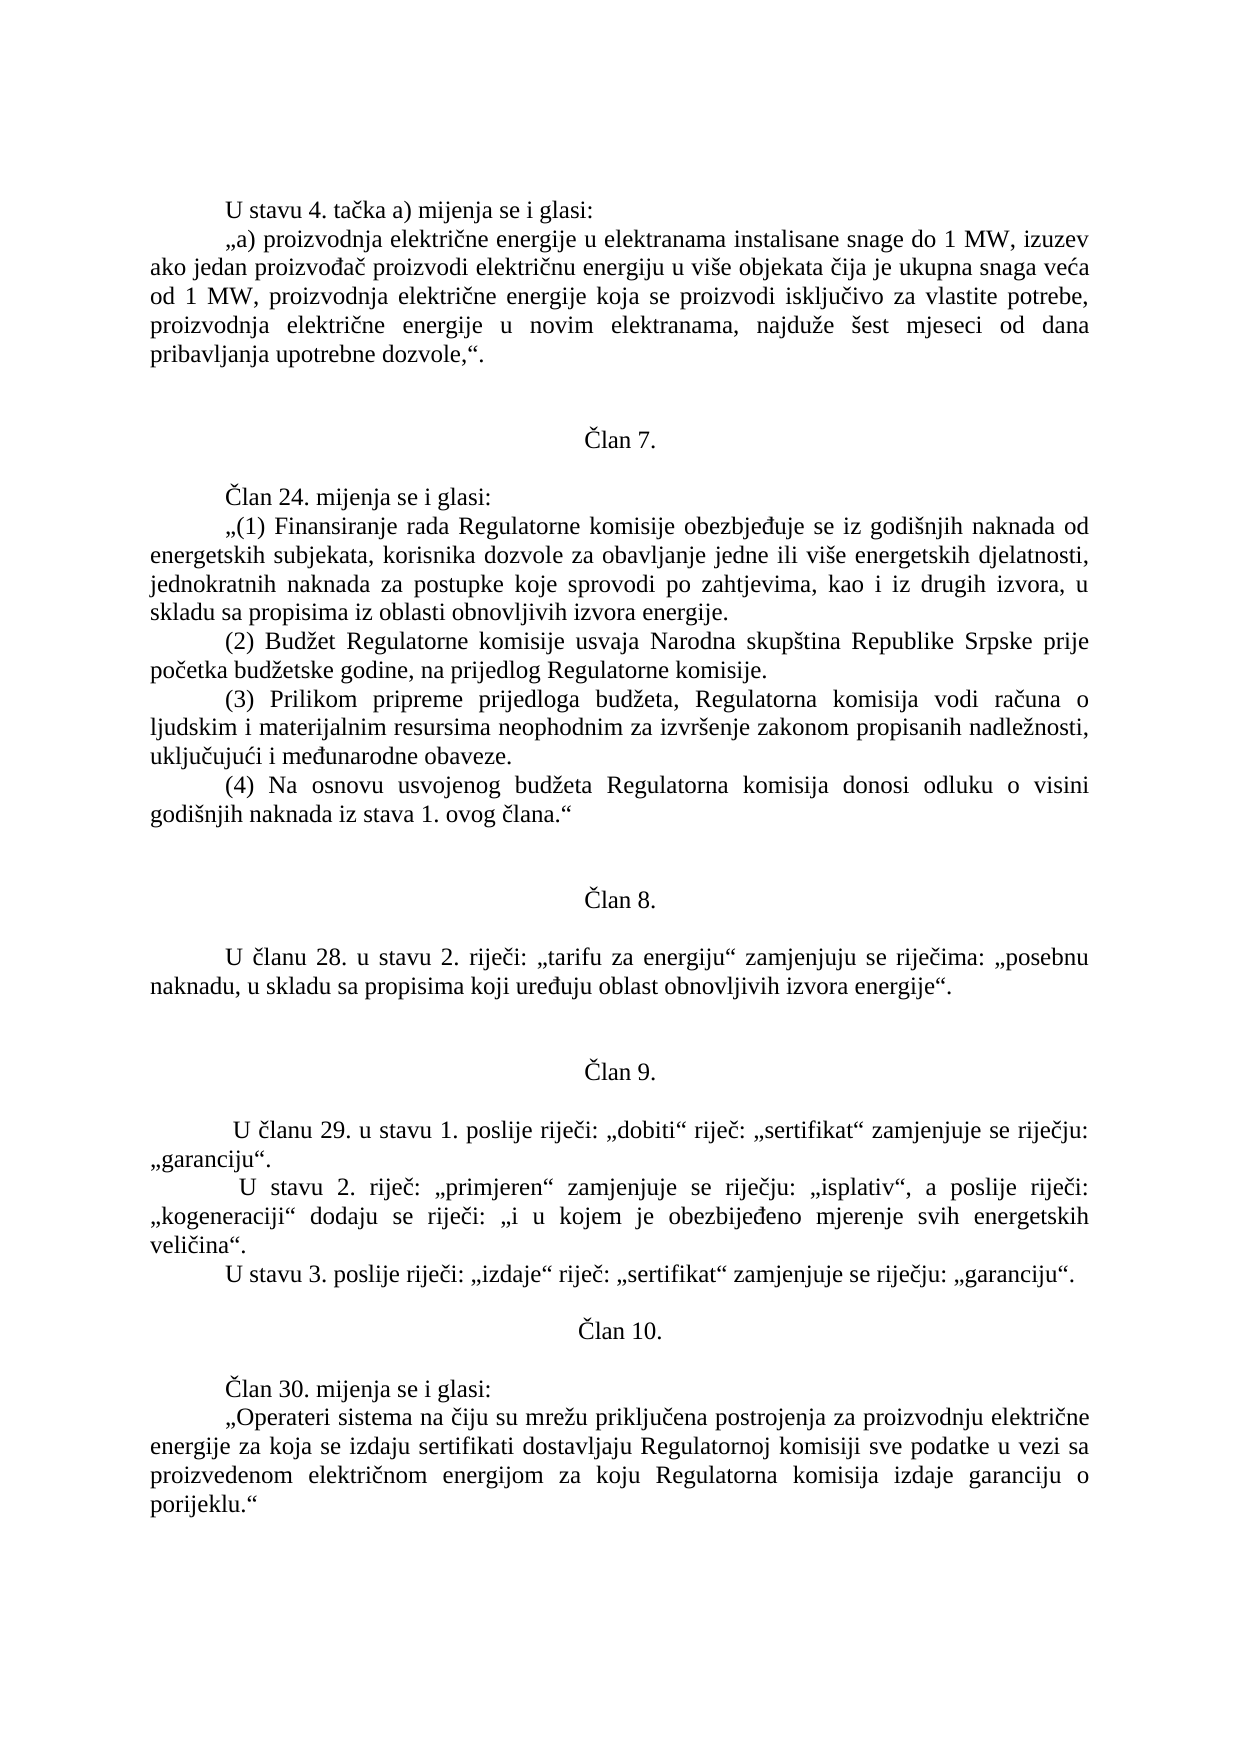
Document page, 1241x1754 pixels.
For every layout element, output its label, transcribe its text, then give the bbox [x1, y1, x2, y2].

text „Operateri sistema na čiju su mrežu priključena postrojenja za proizvodnju električne energije za koja se izdaju sertifikati dostavljaju Regulatornoj komisiji sve podatke u vezi sa proizvedenom električnom energijom za koju Regulatorna komisija izdaje garanciju o porijeklu.“ [150, 1402, 1090, 1517]
text „(1) Finansiranje rada Regulatorne komisije obezbjeđuje se iz godišnjih naknada od energetskih subjekata, korisnika dozvole za obavljanje jedne ili više energetskih djelatnosti, jednokratnih naknada za postupke koje sprovodi po zahtjevima, kao i iz drugih izvora, u skladu sa propisima iz oblasti obnovljivih izvora energije. [150, 511, 1090, 626]
text Član 9. [150, 1057, 1090, 1086]
text „a) proizvodnja električne energije u elektranama instalisane snage do 1 MW, izuzev ako jedan proizvođač proizvodi električnu energiju u više objekata čija je ukupna snaga veća od 1 MW, proizvodnja električne energije koja se proizvodi isključivo za vlastite potrebe, proizvodnja električne energije u novim elektranama, najduže šest mjeseci od dana pribavljanja upotrebne dozvole,“. [150, 224, 1090, 367]
text U članu 29. u stavu 1. poslije riječi: „dobiti“ riječ: „sertifikat“ zamjenjuje se riječju: „garanciju“. [150, 1115, 1090, 1172]
text Član 30. mijenja se i glasi: [150, 1374, 1090, 1402]
text Član 8. [150, 885, 1090, 914]
text (2) Budžet Regulatorne komisije usvaja Narodna skupština Republike Srpske prije početka budžetske godine, na prijedlog Regulatorne komisije. [150, 626, 1090, 684]
text U stavu 3. poslije riječi: „izdaje“ riječ: „sertifikat“ zamjenjuje se riječju: „garanciju“. [150, 1259, 1090, 1287]
text Član 10. [150, 1316, 1090, 1345]
text (4) Na osnovu usvojenog budžeta Regulatorna komisija donosi odluku o visini godišnjih naknada iz stava 1. ovog člana.“ [150, 770, 1090, 827]
text U članu 28. u stavu 2. riječi: „tarifu za energiju“ zamjenjuju se riječima: „posebnu naknadu, u skladu sa propisima koji uređuju oblast obnovljivih izvora energije“. [150, 942, 1090, 1000]
text (3) Prilikom pripreme prijedloga budžeta, Regulatorna komisija vodi računa o ljudskim i materijalnim resursima neophodnim za izvršenje zakonom propisanih nadležnosti, uključujući i međunarodne obaveze. [150, 684, 1090, 770]
text U stavu 2. riječ: „primjeren“ zamjenjuje se riječju: „isplativ“, a poslije riječi: „kogeneraciji“ dodaju se riječi: „i u kojem je obezbijeđeno mjerenje svih energetskih veličina“. [150, 1172, 1090, 1259]
text Član 24. mijenja se i glasi: [150, 482, 1090, 511]
text Član 7. [150, 425, 1090, 454]
text U stavu 4. tačka a) mijenja se i glasi: [150, 195, 1090, 224]
